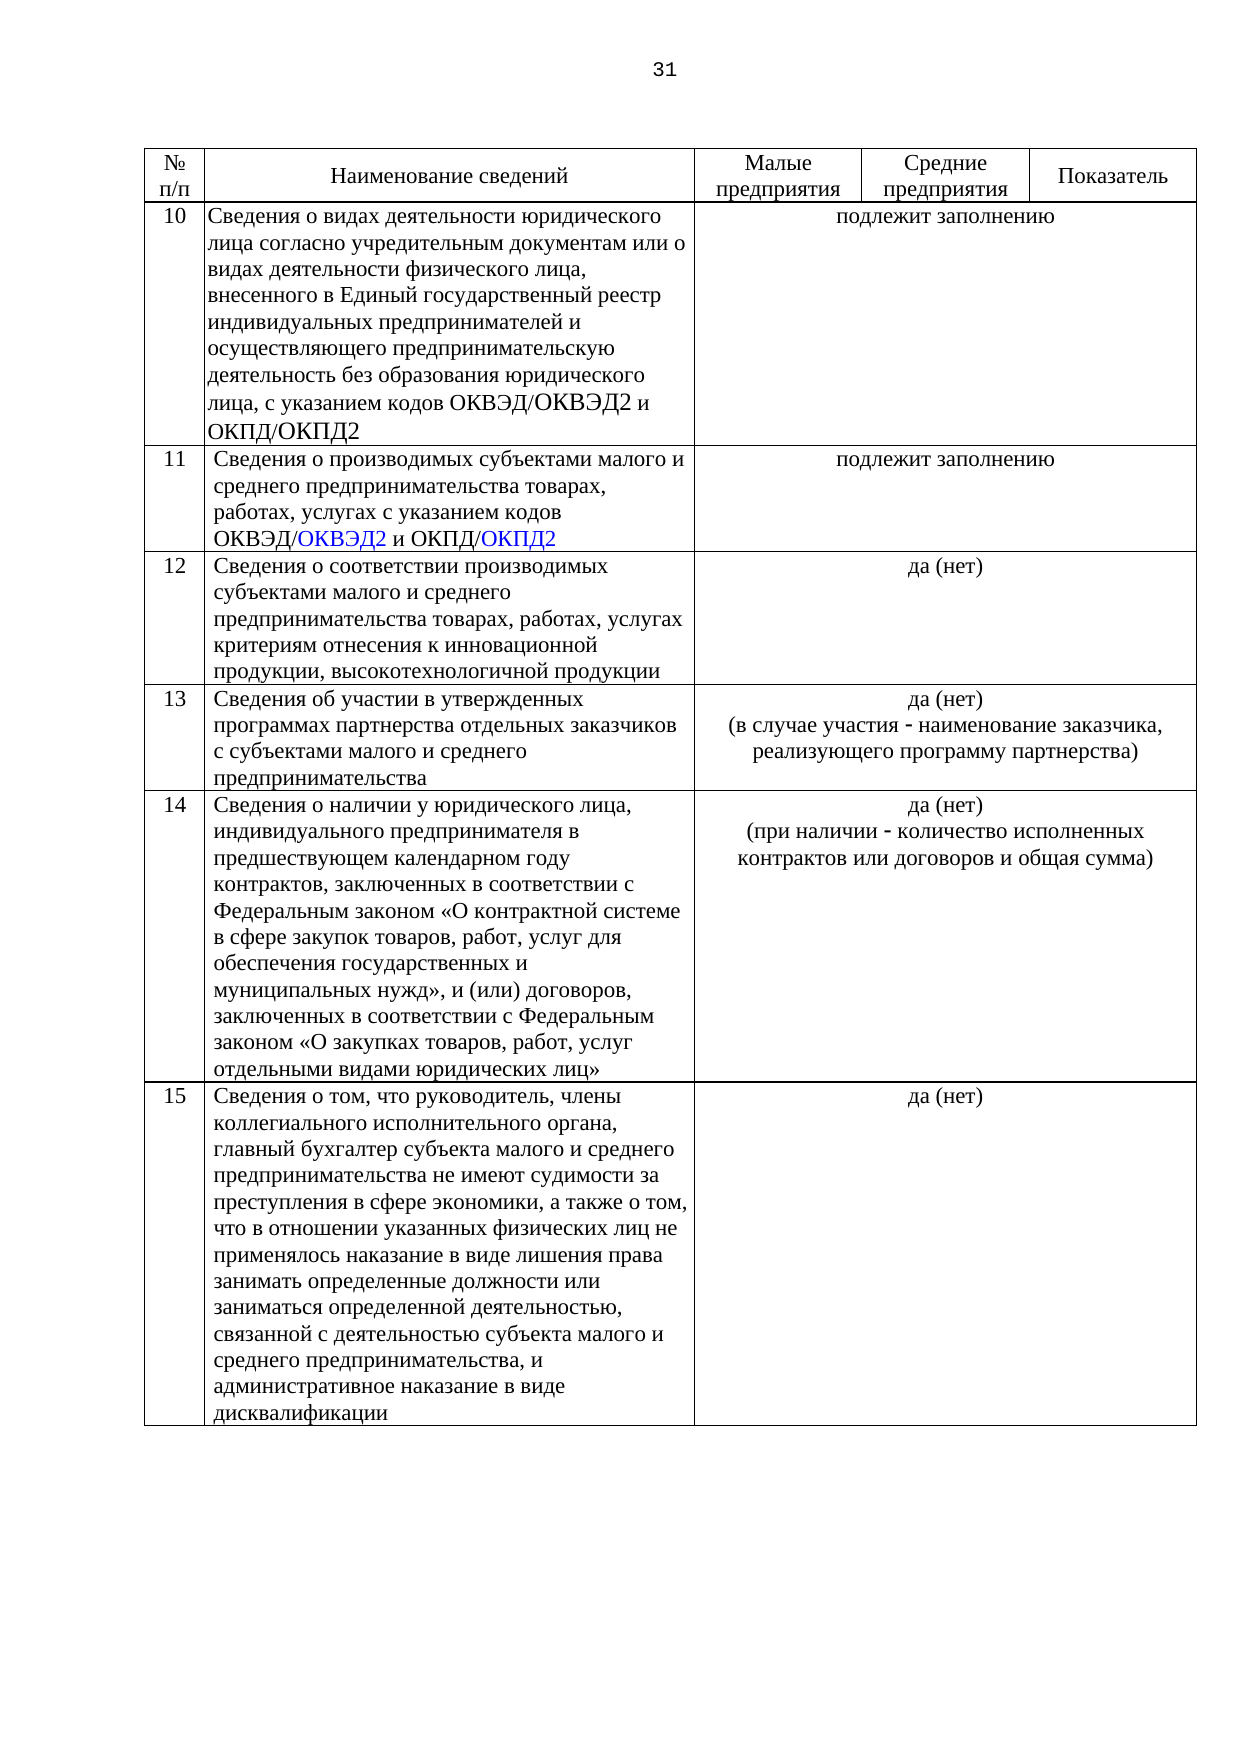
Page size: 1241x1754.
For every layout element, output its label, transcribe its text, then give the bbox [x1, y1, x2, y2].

table_header Показатель [1030, 149, 1196, 201]
table_header Малые предприятия [695, 149, 861, 201]
table_cell 10 [145, 203, 204, 444]
table_cell да (нет) [695, 1083, 1196, 1425]
table_cell да (нет) (в случае участия наименование заказчика, реализующего программу партнерства) [695, 685, 1196, 790]
table_cell 13 [145, 685, 204, 790]
table_cell Сведения об участии в утвержденных программах партнерства отдельных заказчиков с субъектами малого и среднего предпринимательства [205, 685, 694, 790]
table_header № п/п [145, 149, 204, 201]
table_cell Сведения о том, что руководитель, члены коллегиального исполнительного органа, главный бухгалтер субъекта малого и среднего предпринимательства не имеют судимости за преступления в сфере экономики, а также о том, что в отношении указанных физических лиц не применялось наказание в виде лишения права занимать определенные должности или заниматься определенной деятельностью, связанной с деятельностью субъекта малого и среднего предпринимательства, и административное наказание в виде дисквалификации [205, 1083, 694, 1425]
table_cell Сведения о производимых субъектами малого и среднего предпринимательства товарах, работах, услугах с указанием кодов ОКВЭД/ОКВЭД2 и ОКПД/ОКПД2 [205, 446, 694, 551]
table_cell 11 [145, 446, 204, 551]
table_cell да (нет) [695, 552, 1196, 684]
table_header Средние предприятия [862, 149, 1029, 201]
table_cell 12 [145, 552, 204, 684]
table_cell Сведения о соответствии производимых субъектами малого и среднего предпринимательства товарах, работах, услугах критериям отнесения к инновационной продукции, высокотехнологичной продукции [205, 552, 694, 684]
table_cell подлежит заполнению [695, 446, 1196, 551]
table_cell подлежит заполнению [695, 203, 1196, 444]
table_cell 15 [145, 1083, 204, 1425]
table_cell да (нет) (при наличии количество исполненных контрактов или договоров и общая сумма) [695, 791, 1196, 1081]
table_cell Сведения о наличии у юридического лица, индивидуального предпринимателя в предшествующем календарном году контрактов, заключенных в соответствии с Федеральным законом «О контрактной системе в сфере закупок товаров, работ, услуг для обеспечения государственных и муниципальных нужд», и (или) договоров, заключенных в соответствии с Федеральным законом «О закупках товаров, работ, услуг отдельными видами юридических лиц» [205, 791, 694, 1081]
table_cell Сведения о видах деятельности юридического лица согласно учредительным документам или о видах деятельности физического лица, внесенного в Единый государственный реестр индивидуальных предпринимателей и осуществляющего предпринимательскую деятельность без образования юридического лица, с указанием кодов ОКВЭД/ОКВЭД2 и ОКПД/ОКПД2 [205, 203, 694, 444]
table_cell 14 [145, 791, 204, 1081]
table_header Наименование сведений [205, 149, 694, 201]
